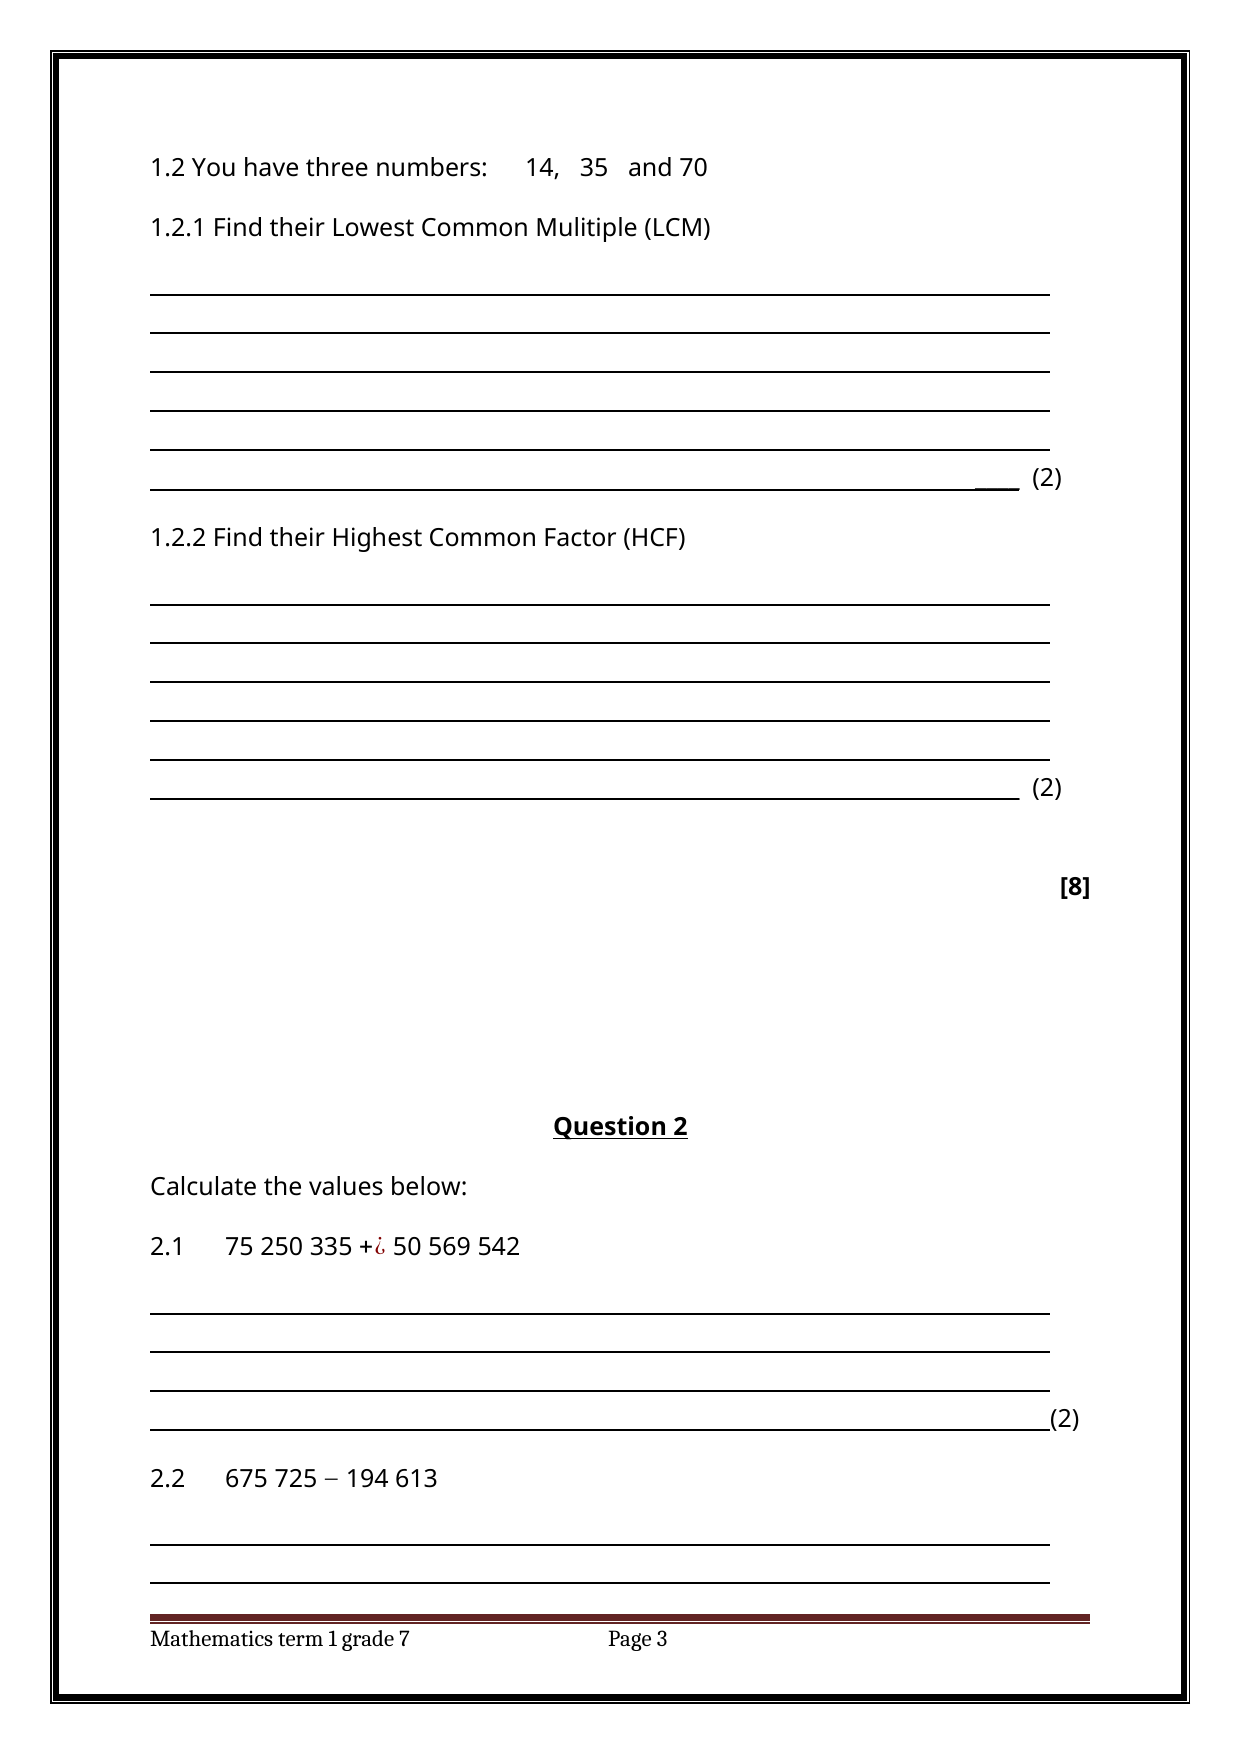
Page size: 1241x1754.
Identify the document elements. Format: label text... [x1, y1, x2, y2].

text Question 2 [150, 1109, 1090, 1143]
text 2.2 675 725 194 613 [150, 1460, 1090, 1494]
text [8] [150, 869, 1090, 903]
text (2) [150, 1289, 1090, 1434]
text ____ (2) [150, 270, 1090, 494]
text ____ ____ (2) [150, 1520, 1090, 1587]
text 1.2.1 Find their Lowest Common Mulitiple (LCM) [150, 210, 1090, 244]
text Calculate the values below: [150, 1169, 1090, 1203]
text 1.2.2 Find their Highest Common Factor (HCF) [150, 520, 1090, 554]
text ____ (2) [150, 580, 1090, 843]
text 2.1 75 250 335 50 569 542 [150, 1229, 1090, 1263]
text 1.2 You have three numbers: 14, 35 and 70 [150, 150, 1090, 184]
